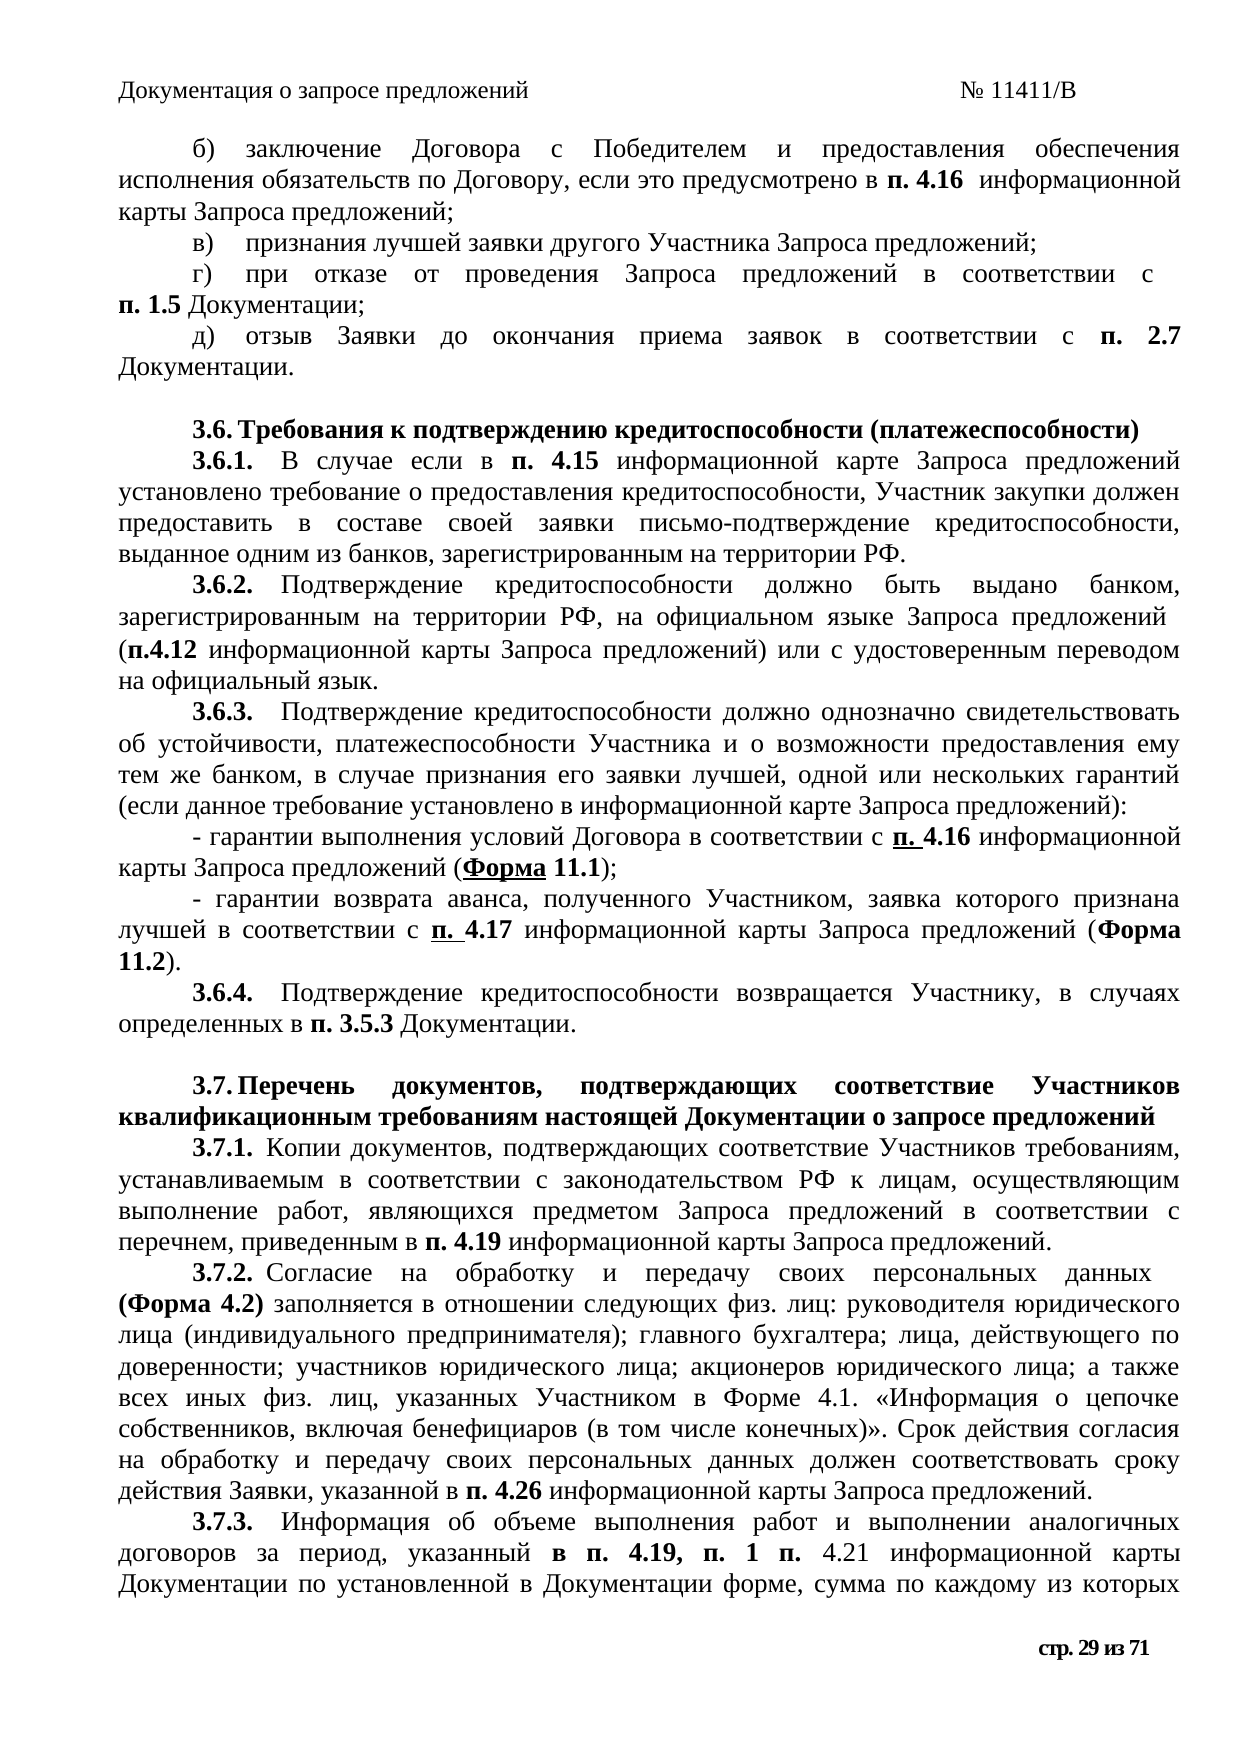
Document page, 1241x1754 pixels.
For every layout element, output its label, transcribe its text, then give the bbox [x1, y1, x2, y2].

text Подтверждение кредитоспособности должно однозначно свидетельствовать об устойчивости, платежеспособности Участника и о возможности предоставления ему тем же банком, в случае признания его заявки лучшей, одной или нескольких гарантий (если данное требование установлено в информационной карте Запроса предложений): [118, 696, 1181, 820]
text В случае если в п. 4.15 информационной карте Запроса предложений установлено требование о предоставления кредитоспособности, Участник закупки должен предоставить в составе своей заявки письмо-подтверждение кредитоспособности, выданное одним из банков, зарегистрированным на территории РФ. [118, 444, 1181, 568]
list - гарантии выполнения условий Договора в соответствии с п. 4.16 информационной карты Запроса предложений (Форма 11.1); [118, 820, 1181, 882]
list признания лучшей заявки другого Участника Запроса предложений; [118, 226, 1181, 257]
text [118, 1505, 1181, 1599]
text Согласие на обработку и передачу своих персональных данных (Форма 4.2) заполняется в отношении следующих физ. лиц: руководителя юридического лица (индивидуального предпринимателя); главного бухгалтера; лица, действующего по доверенности; участников юридического лица; акционеров юридического лица; а также всех иных физ. лиц, указанных Участником в Форме 4.1. «Информация о цепочке собственников, включая бенефициаров (в том числе конечных)». Срок действия согласия на обработку и передачу своих персональных данных должен соответствовать сроку действия Заявки, указанной в п. 4.26 информационной карты Запроса предложений. [118, 1256, 1181, 1505]
text Подтверждение кредитоспособности должно быть выдано банком, зарегистрированным на территории РФ, на официальном языке Запроса предложений (п.4.12 информационной карты Запроса предложений) или с удостоверенным переводом на официальный язык. [118, 568, 1181, 696]
list - гарантии возврата аванса, полученного Участником, заявка которого признана лучшей в соответствии с п. 4.17 информационной карты Запроса предложений (Форма 11.2). [118, 882, 1181, 976]
text Подтверждение кредитоспособности возвращается Участнику, в случаях определенных в п. 3.5.3 Документации. [118, 976, 1181, 1038]
list при отказе от проведения Запроса предложений в соответствии с п. 1.5 Документации; [118, 257, 1181, 319]
subtitle Требования к подтверждению кредитоспособности (платежеспособности) [118, 413, 1181, 444]
list заключение Договора с Победителем и предоставления обеспечения исполнения обязательств по Договору, если это предусмотрено в п. 4.16 информационной карты Запроса предложений; [118, 132, 1181, 226]
subtitle Перечень документов, подтверждающих соответствие Участников квалификационным требованиям настоящей Документации о запросе предложений [118, 1069, 1181, 1132]
list отзыв Заявки до окончания приема заявок в соответствии с п. 2.7 Документации. [118, 319, 1181, 382]
text Копии документов, подтверждающих соответствие Участников требованиям, устанавливаемым в соответствии с законодательством РФ к лицам, осуществляющим выполнение работ, являющихся предметом Запроса предложений в соответствии с перечнем, приведенным в п. 4.19 информационной карты Запроса предложений. [118, 1132, 1181, 1256]
